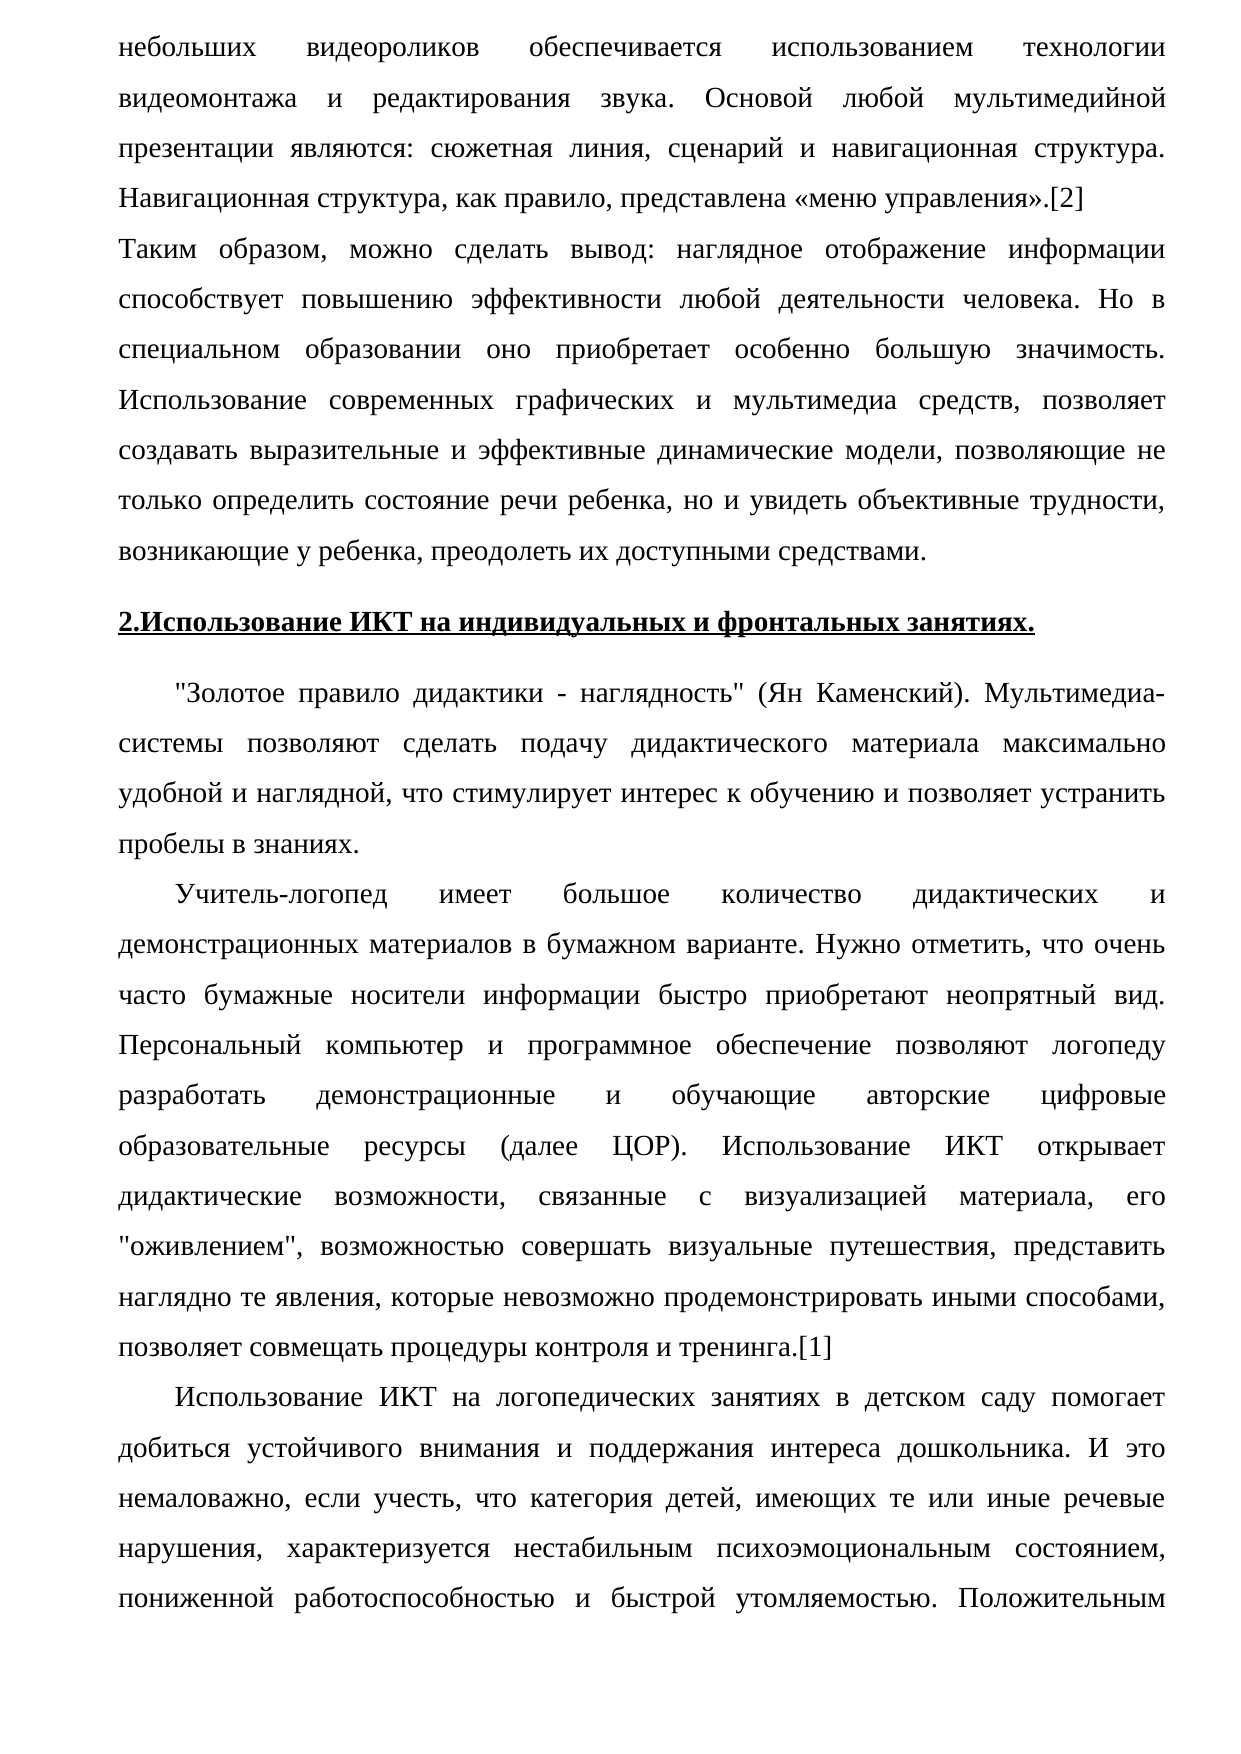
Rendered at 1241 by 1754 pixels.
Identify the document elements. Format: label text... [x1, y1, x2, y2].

text Учитель-логопед имеет большое количество дидактических и демонстрационных материалов в бумажном варианте. Нужно отметить, что очень часто бумажные носители информации быстро приобретают неопрятный вид. Персональный компьютер и программное обеспечение позволяют логопеду разработать демонстрационные и обучающие авторские цифровые образовательные ресурсы (далее ЦОР). Использование ИКТ открывает дидактические возможности, связанные с визуализацией материала, его "оживлением", возможностью совершать визуальные путешествия, представить наглядно те явления, которые невозможно продемонстрировать иными способами, позволяет совмещать процедуры контроля и тренинга.[1] [118, 876, 1167, 1363]
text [118, 1379, 1167, 1614]
text "Золотое правило дидактики - наглядность" (Ян Каменский). Мультимедиа-системы позволяют сделать подачу дидактического материала максимально удобной и наглядной, что стимулирует интерес к обучению и позволяет устранить пробелы в знаниях. [118, 675, 1167, 859]
list 2.Использование ИКТ на индивидуальных и фронтальных занятиях. [118, 604, 1167, 637]
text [118, 29, 1167, 214]
text Таким образом, можно сделать вывод: наглядное отображение информации способствует повышению эффективности любой деятельности человека. Но в специальном образовании оно приобретает особенно большую значимость. Использование современных графических и мультимедиа средств, позволяет создавать выразительные и эффективные динамические модели, позволяющие не только определить состояние речи ребенка, но и увидеть объективные трудности, возникающие у ребенка, преодолеть их доступными средствами. [118, 231, 1167, 566]
